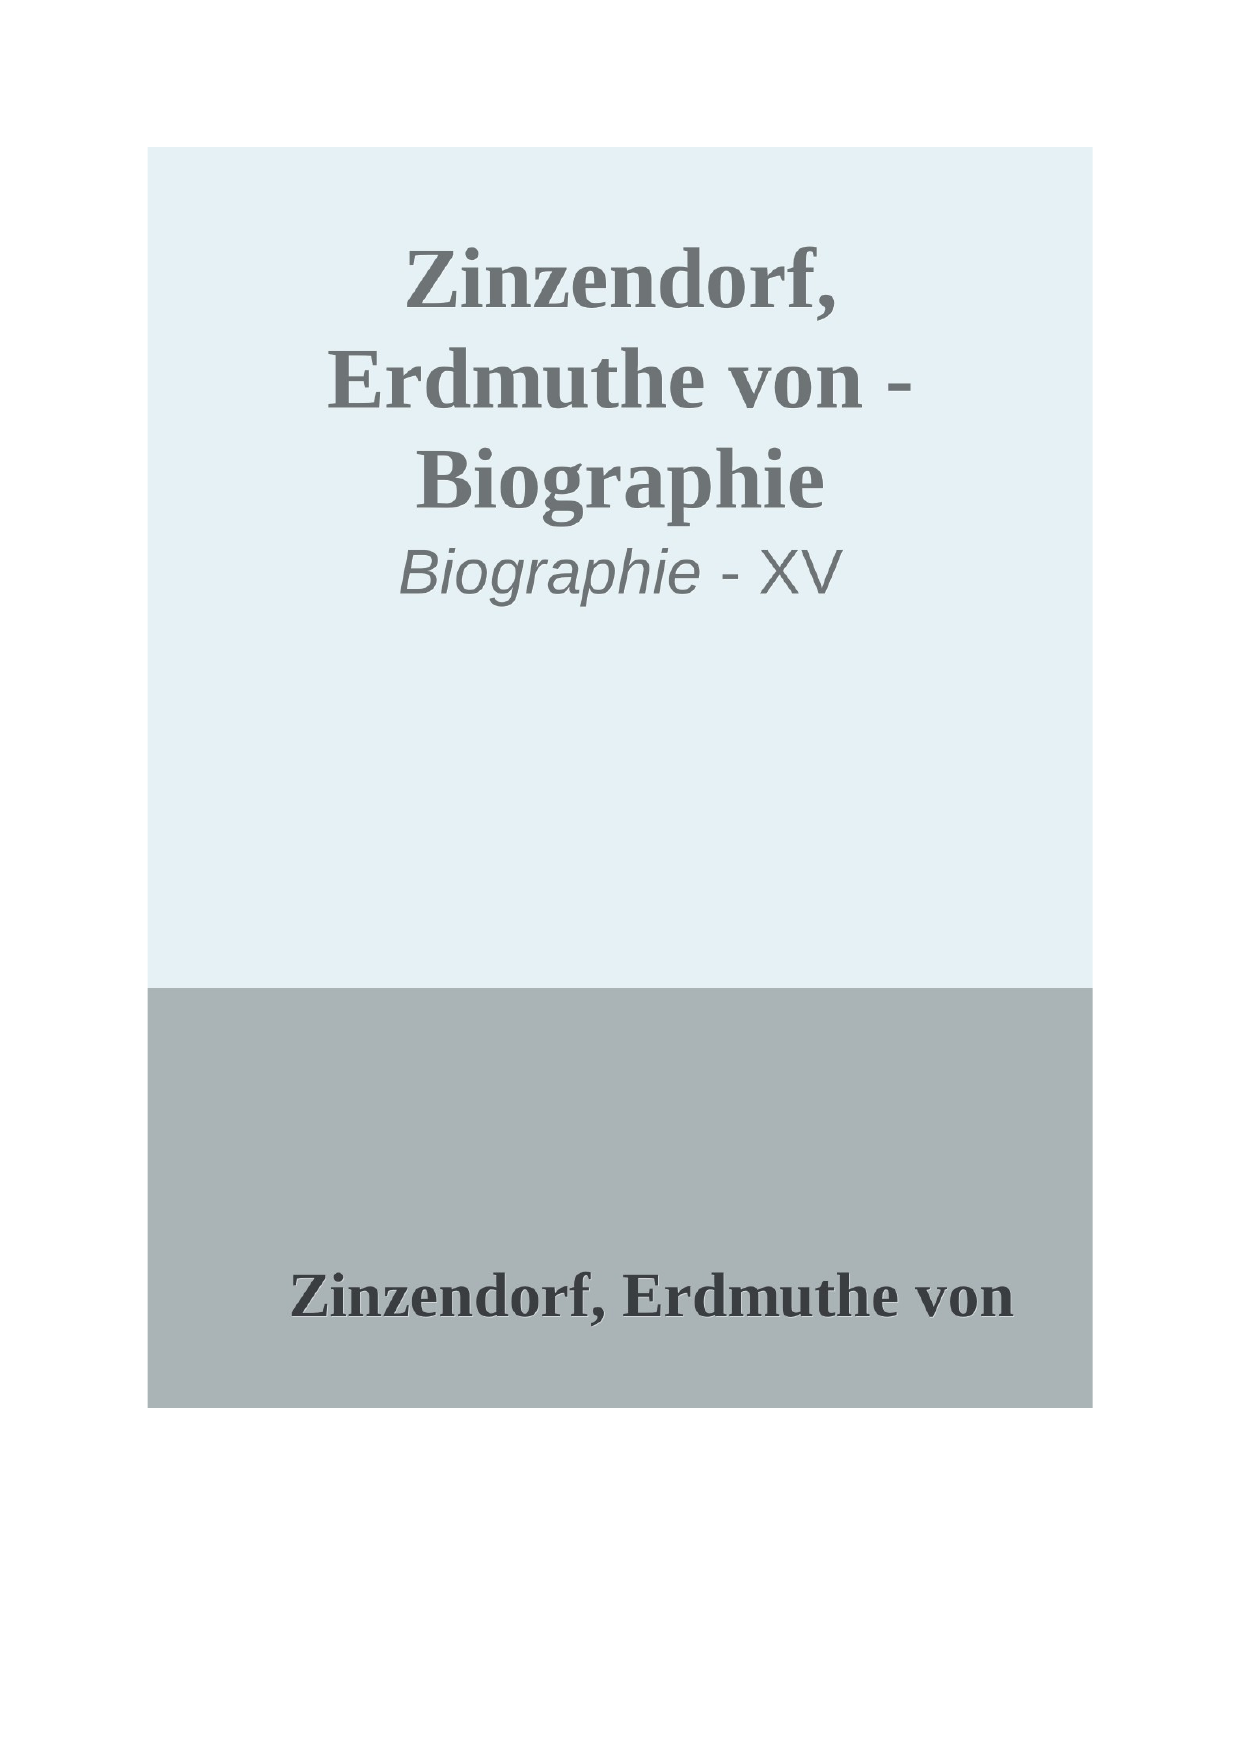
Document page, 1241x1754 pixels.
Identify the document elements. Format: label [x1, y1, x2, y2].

picture [147, 147, 1093, 1408]
